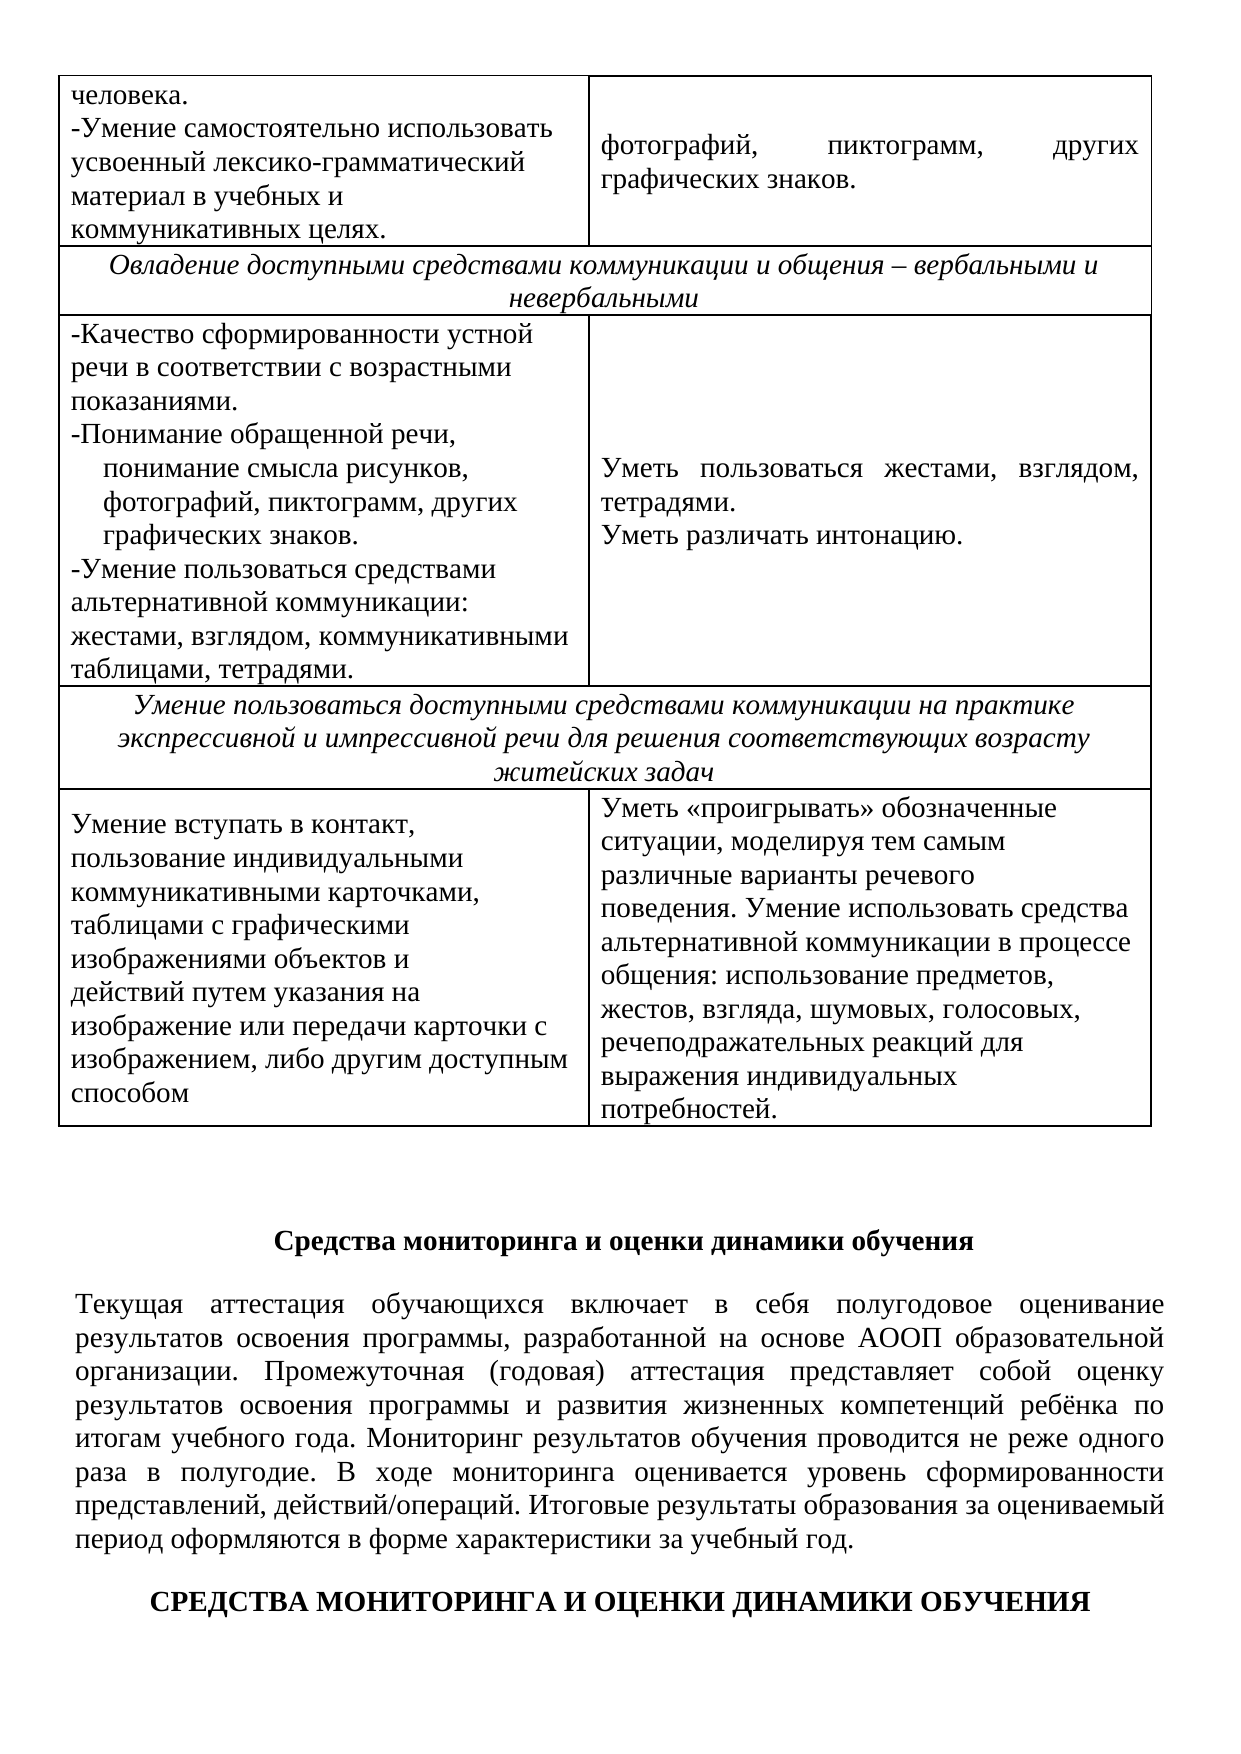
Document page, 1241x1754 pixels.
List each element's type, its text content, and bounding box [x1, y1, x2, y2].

text Средства мониторинга и оценки динамики обучения [75, 1223, 1165, 1257]
text СРЕДСТВА МОНИТОРИНГА И ОЦЕНКИ ДИНАМИКИ ОБУЧЕНИЯ [75, 1584, 1165, 1617]
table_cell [590, 77, 1151, 245]
table_cell Уметь пользоваться жестами, взглядом, тетрадями. Уметь различать интонацию. [590, 316, 1150, 685]
table_cell Овладение доступными средствами коммуникации и общения – вербальными и невербальными [60, 247, 1151, 314]
table_cell Уметь «проигрывать» обозначенные ситуации, моделируя тем самым различные варианты речевого поведения. Умение использовать средства альтернативной коммуникации в процессе общения: использование предметов, жестов, взгляда, шумовых, голосовых, речеподражательных реакций для выражения индивидуальных потребностей. [590, 790, 1150, 1125]
text Текущая аттестация обучающихся включает в себя полугодовое оценивание результатов освоения программы, разработанной на основе АООП образовательной организации. Промежуточная (годовая) аттестация представляет собой оценку результатов освоения программы и развития жизненных компетенций ребёнка по итогам учебного года. Мониторинг результатов обучения проводится не реже одного раза в полугодие. В ходе мониторинга оценивается уровень сформированности представлений, действий/операций. Итоговые результаты образования за оцениваемый период оформляются в форме характеристики за учебный год. [75, 1286, 1165, 1554]
table_cell Умение пользоваться доступными средствами коммуникации на практике экспрессивной и импрессивной речи для решения соответствующих возрасту житейских задач [60, 687, 1150, 788]
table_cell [60, 76, 588, 245]
table_cell -Качество сформированности устной речи в соответствии с возрастными показаниями. -Понимание обращенной речи, понимание смысла рисунков, фотографий, пиктограмм, других графических знаков. -Умение пользоваться средствами альтернативной коммуникации: жестами, взглядом, коммуникативными таблицами, тетрадями. [60, 316, 588, 685]
table_cell Умение вступать в контакт, пользование индивидуальными коммуникативными карточками, таблицами с графическими изображениями объектов и действий путем указания на изображение или передачи карточки с изображением, либо другим доступным способом [60, 790, 588, 1125]
